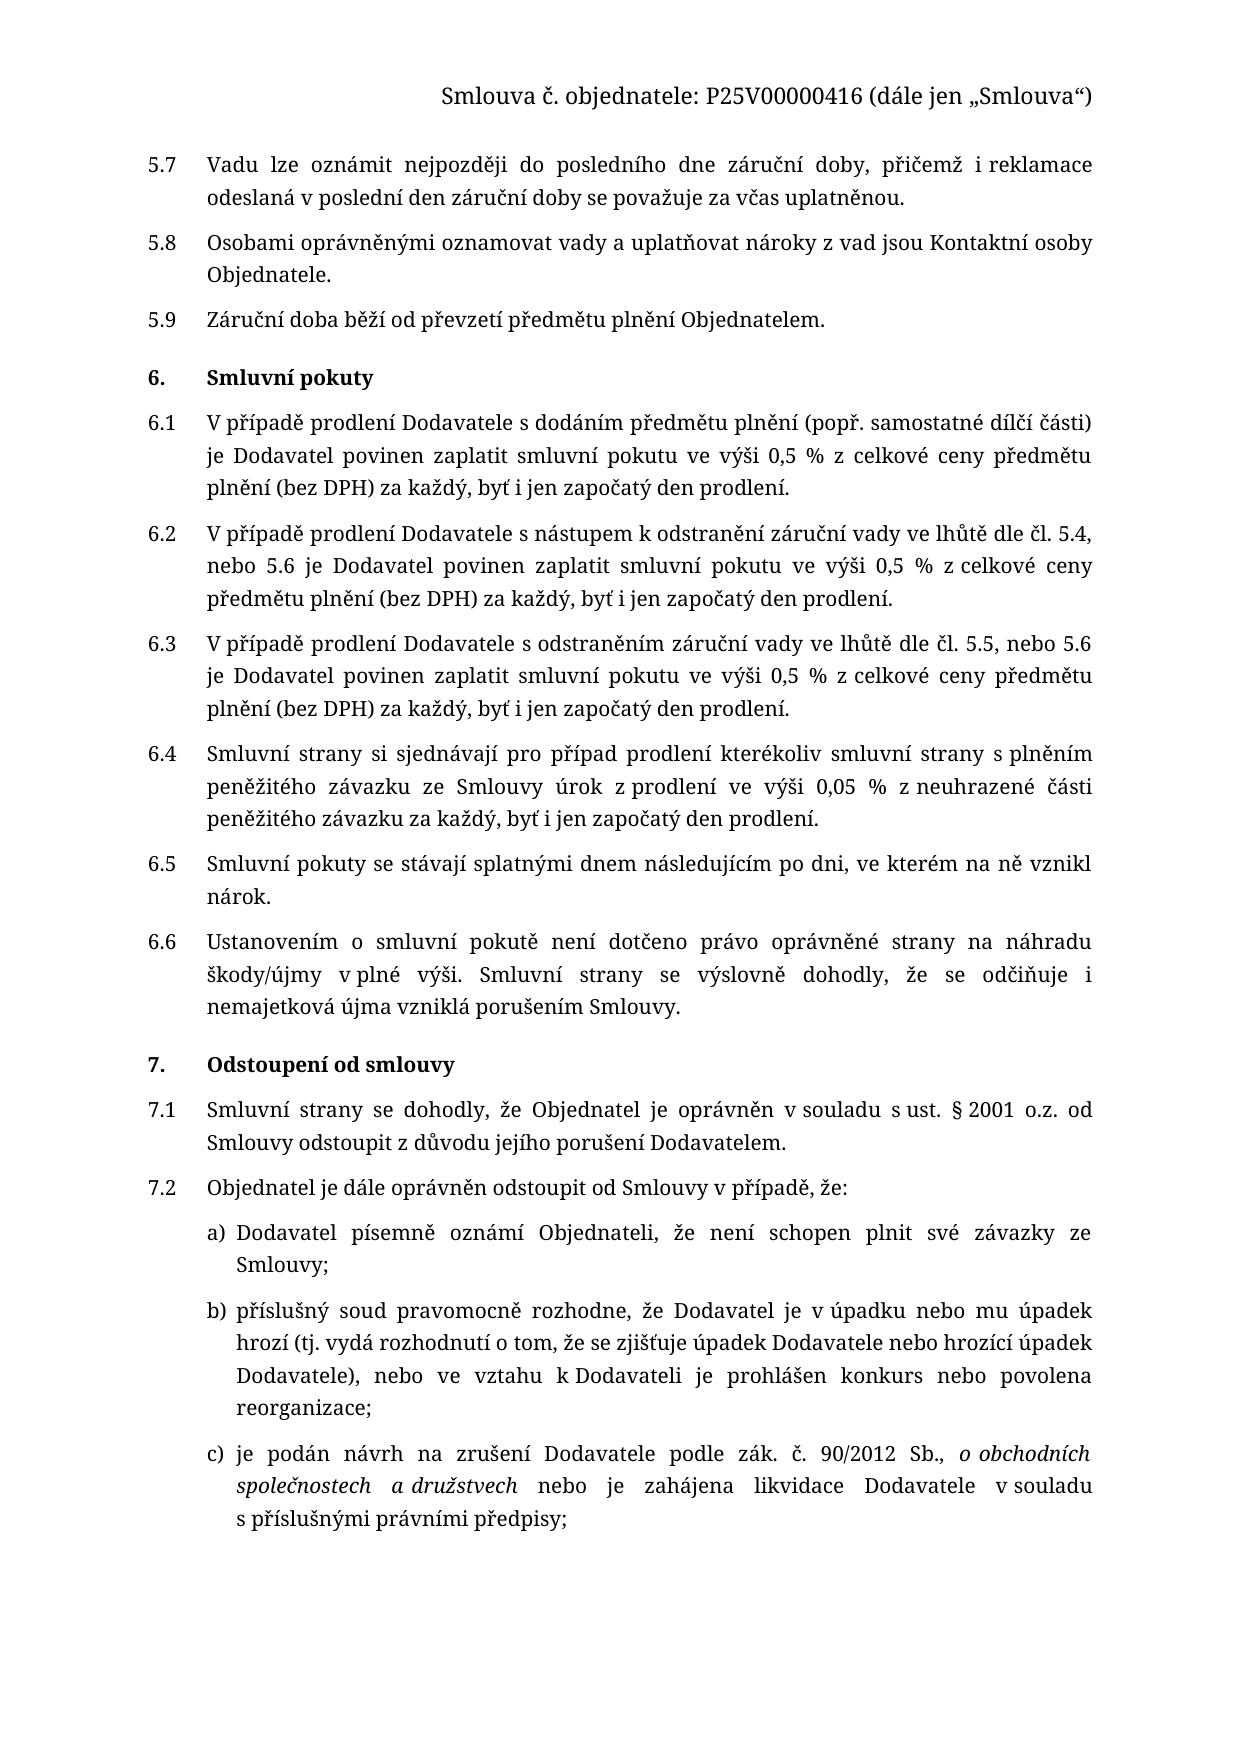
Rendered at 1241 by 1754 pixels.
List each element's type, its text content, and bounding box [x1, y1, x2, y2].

list Osobami oprávněnými oznamovat vady a uplatňovat nároky z vad jsou Kontaktní osoby Objednatele. [148, 228, 1093, 289]
list Vadu lze oznámit nejpozději do posledního dne záruční doby, přičemž i reklamace odeslaná v poslední den záruční doby se považuje za včas uplatněnou. [148, 150, 1093, 211]
list příslušný soud pravomocně rozhodne, že Dodavatel je v úpadku nebo mu úpadek hrozí (tj. vydá rozhodnutí o tom, že se zjišťuje úpadek Dodavatele nebo hrozící úpadek Dodavatele), nebo ve vztahu k Dodavateli je prohlášen konkurs nebo povolena reorganizace; [207, 1296, 1093, 1422]
list Ustanovením o smluvní pokutě není dotčeno právo oprávněné strany na náhradu škody/újmy v plné výši. Smluvní strany se výslovně dohodly, že se odčiňuje i nemajetková újma vzniklá porušením Smlouvy. [148, 927, 1093, 1021]
list Smluvní pokuty se stávají splatnými dnem následujícím po dni, ve kterém na ně vznikl nárok. [148, 849, 1093, 911]
list V případě prodlení Dodavatele s nástupem k odstranění záruční vady ve lhůtě dle čl. 5.4, nebo 5.6 je Dodavatel povinen zaplatit smluvní pokutu ve výši 0,5 % z celkové ceny předmětu plnění (bez DPH) za každý, byť i jen započatý den prodlení. [148, 519, 1093, 612]
list Smluvní strany si sjednávají pro případ prodlení kterékoliv smluvní strany s plněním peněžitého závazku ze Smlouvy úrok z prodlení ve výši 0,05 % z neuhrazené části peněžitého závazku za každý, byť i jen započatý den prodlení. [148, 739, 1093, 833]
list Smluvní pokuty [148, 363, 1093, 392]
list Smluvní strany se dohodly, že Objednatel je oprávněn v souladu s ust. § 2001 o.z. od Smlouvy odstoupit z důvodu jejího porušení Dodavatelem. [148, 1095, 1093, 1156]
list V případě prodlení Dodavatele s odstraněním záruční vady ve lhůtě dle čl. 5.5, nebo 5.6 je Dodavatel povinen zaplatit smluvní pokutu ve výši 0,5 % z celkové ceny předmětu plnění (bez DPH) za každý, byť i jen započatý den prodlení. [148, 629, 1093, 723]
list Záruční doba běží od převzetí předmětu plnění Objednatelem. [148, 306, 1093, 334]
list V případě prodlení Dodavatele s dodáním předmětu plnění (popř. samostatné dílčí části) je Dodavatel povinen zaplatit smluvní pokutu ve výši 0,5 % z celkové ceny předmětu plnění (bez DPH) za každý, byť i jen započatý den prodlení. [148, 408, 1093, 502]
list Objednatel je dále oprávněn odstoupit od Smlouvy v případě, že: [148, 1173, 1093, 1201]
list je podán návrh na zrušení Dodavatele podle zák. č. 90/2012 Sb., o obchodních společnostech a družstvech nebo je zahájena likvidace Dodavatele v souladu s příslušnými právními předpisy; [207, 1439, 1093, 1532]
list Dodavatel písemně oznámí Objednateli, že není schopen plnit své závazky ze Smlouvy; [207, 1218, 1093, 1279]
list Odstoupení od smlouvy [148, 1050, 1093, 1078]
